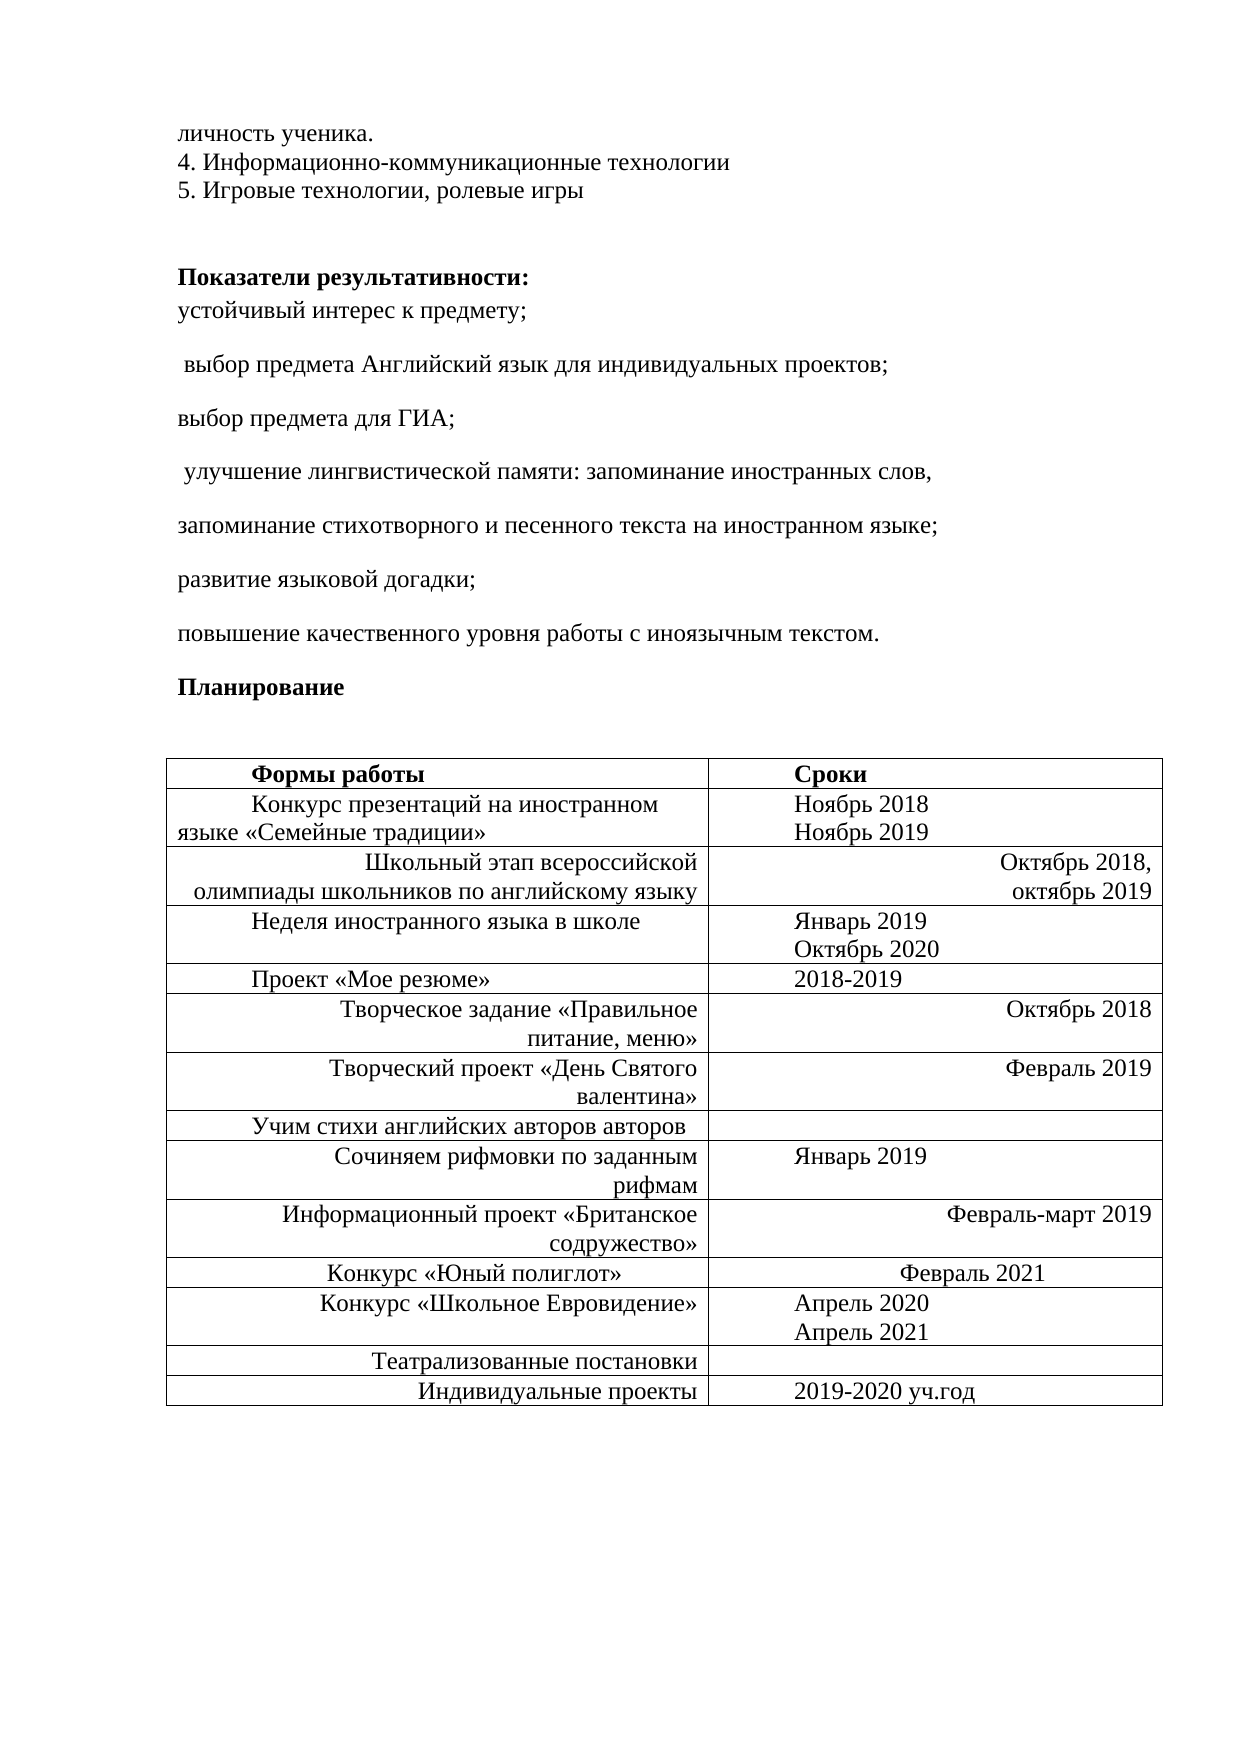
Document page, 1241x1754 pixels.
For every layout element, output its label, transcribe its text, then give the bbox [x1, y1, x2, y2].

table_cell Неделя иностранного языка в школе [167, 906, 708, 963]
table_cell Январь 2019 Октябрь 2020 [709, 906, 1162, 963]
table_cell Январь 2019 [709, 1141, 1162, 1198]
text выбор предмета для ГИА; [177, 403, 1152, 431]
table_cell Конкурс презентаций на иностранном языке «Семейные традиции» [167, 789, 708, 846]
table_cell 2018-2019 [709, 964, 1162, 993]
table_cell Конкурс «Школьное Евровидение» [167, 1288, 708, 1345]
table_cell Театрализованные постановки [167, 1346, 708, 1375]
table_header Сроки [709, 759, 1162, 788]
table_cell Творческий проект «День Святого валентина» [167, 1053, 708, 1110]
table_header Формы работы [167, 759, 708, 788]
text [177, 118, 1152, 176]
table_cell Творческое задание «Правильное питание, меню» [167, 994, 708, 1052]
table_cell Учим стихи английских авторов авторов [167, 1111, 708, 1140]
text запоминание стихотворного и песенного текста на иностранном языке; [177, 510, 1152, 539]
table_cell 2019-2020 уч.год [709, 1376, 1162, 1405]
table_cell Февраль-март 2019 [709, 1200, 1162, 1257]
table_cell [709, 1111, 1162, 1140]
table_cell Школьный этап всероссийской олимпиады школьников по английскому языку [167, 847, 708, 905]
text 5. Игровые технологии, ролевые игры [177, 176, 1152, 204]
table_cell Ноябрь 2018 Ноябрь 2019 [709, 789, 1162, 846]
text выбор предмета Английский язык для индивидуальных проектов; [177, 349, 1152, 377]
text повышение качественного уровня работы с иноязычным текстом. [177, 618, 1152, 647]
table_cell Февраль 2021 [709, 1258, 1162, 1287]
table_cell Февраль 2019 [709, 1053, 1162, 1110]
table_cell Октябрь 2018 [709, 994, 1162, 1052]
table_cell Информационный проект «Британское содружество» [167, 1200, 708, 1257]
text развитие языковой догадки; [177, 564, 1152, 593]
table_cell Апрель 2020 Апрель 2021 [709, 1288, 1162, 1345]
text улучшение лингвистической памяти: запоминание иностранных слов, [177, 456, 1152, 485]
table_cell [709, 1346, 1162, 1375]
text Показатели результативности: устойчивый интерес к предмету; [177, 262, 1152, 324]
table_cell Октябрь 2018, октябрь 2019 [709, 847, 1162, 905]
table_cell Сочиняем рифмовки по заданным рифмам [167, 1141, 708, 1198]
table_cell Индивидуальные проекты [167, 1376, 708, 1405]
table_cell Проект «Мое резюме» [167, 964, 708, 993]
text Планирование [177, 672, 1152, 733]
table_cell Конкурс «Юный полиглот» [167, 1258, 708, 1287]
